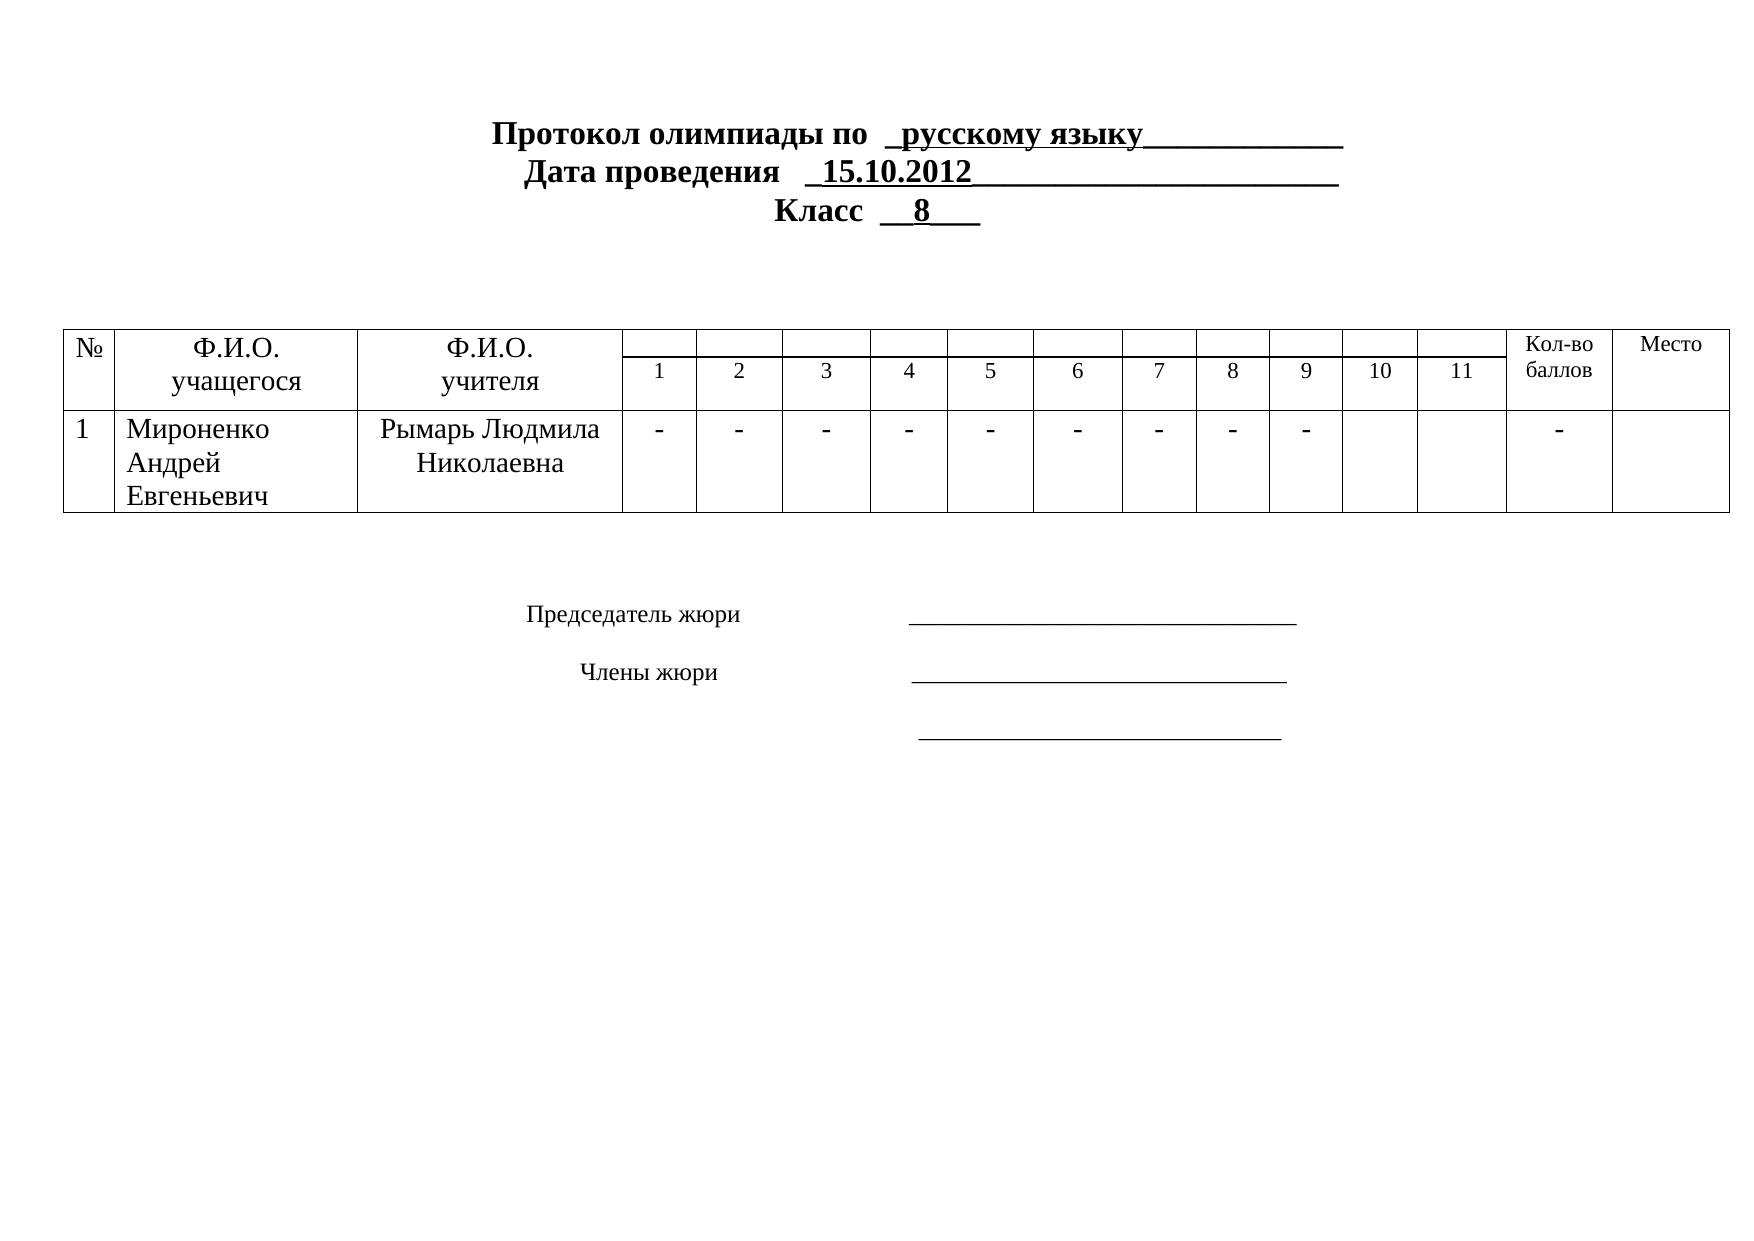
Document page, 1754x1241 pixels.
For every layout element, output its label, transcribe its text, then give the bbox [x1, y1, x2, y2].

table_cell 1 [623, 358, 696, 410]
table_header [871, 330, 947, 356]
table_cell 2 [697, 358, 782, 410]
table_header № [64, 330, 114, 410]
table_header [623, 330, 696, 356]
table_cell - [1270, 411, 1342, 512]
table_header [1034, 330, 1122, 356]
table_cell - [623, 411, 696, 512]
table_cell 10 [1343, 358, 1417, 410]
table_cell 3 [783, 358, 870, 410]
table_header Кол-во баллов [1507, 330, 1612, 410]
text Члены жюри ______________________________ [75, 657, 1679, 685]
table_cell 1 [64, 411, 114, 512]
text Председатель жюри _______________________________ [75, 599, 1679, 628]
table_header [697, 330, 782, 356]
text Класс __8___ [75, 190, 1679, 228]
table_header Ф.И.О. учителя [358, 330, 622, 410]
table_cell - [1034, 411, 1122, 512]
text Протокол олимпиады по _русскому языку____________ [75, 113, 1679, 152]
table_header [1270, 330, 1342, 356]
table_header [783, 330, 870, 356]
text _____________________________ [75, 714, 1679, 743]
table_cell - [1123, 411, 1196, 512]
table_cell [1418, 411, 1506, 512]
table_cell 5 [948, 358, 1033, 410]
text Дата проведения _15.10.2012______________________ [75, 152, 1679, 190]
table_cell 11 [1418, 358, 1506, 410]
table_cell - [783, 411, 870, 512]
table_cell 6 [1034, 358, 1122, 410]
table_cell - [871, 411, 947, 512]
table_header [1197, 330, 1269, 356]
table_cell [1613, 411, 1729, 512]
table_header [1123, 330, 1196, 356]
table_cell 9 [1270, 358, 1342, 410]
table_cell - [697, 411, 782, 512]
table_header [948, 330, 1033, 356]
table_header Ф.И.О. учащегося [115, 330, 357, 410]
table_header [1343, 330, 1417, 356]
table_cell 7 [1123, 358, 1196, 410]
table_header [1418, 330, 1506, 356]
table_cell Мироненко Андрей Евгеньевич [115, 411, 357, 512]
table_cell 8 [1197, 358, 1269, 410]
table_cell - [1197, 411, 1269, 512]
table_cell Рымарь Людмила Николаевна [358, 411, 622, 512]
table_cell 4 [871, 358, 947, 410]
table_cell - [1507, 411, 1612, 512]
table_header Место [1613, 330, 1729, 410]
table_cell - [948, 411, 1033, 512]
table_cell [1343, 411, 1417, 512]
